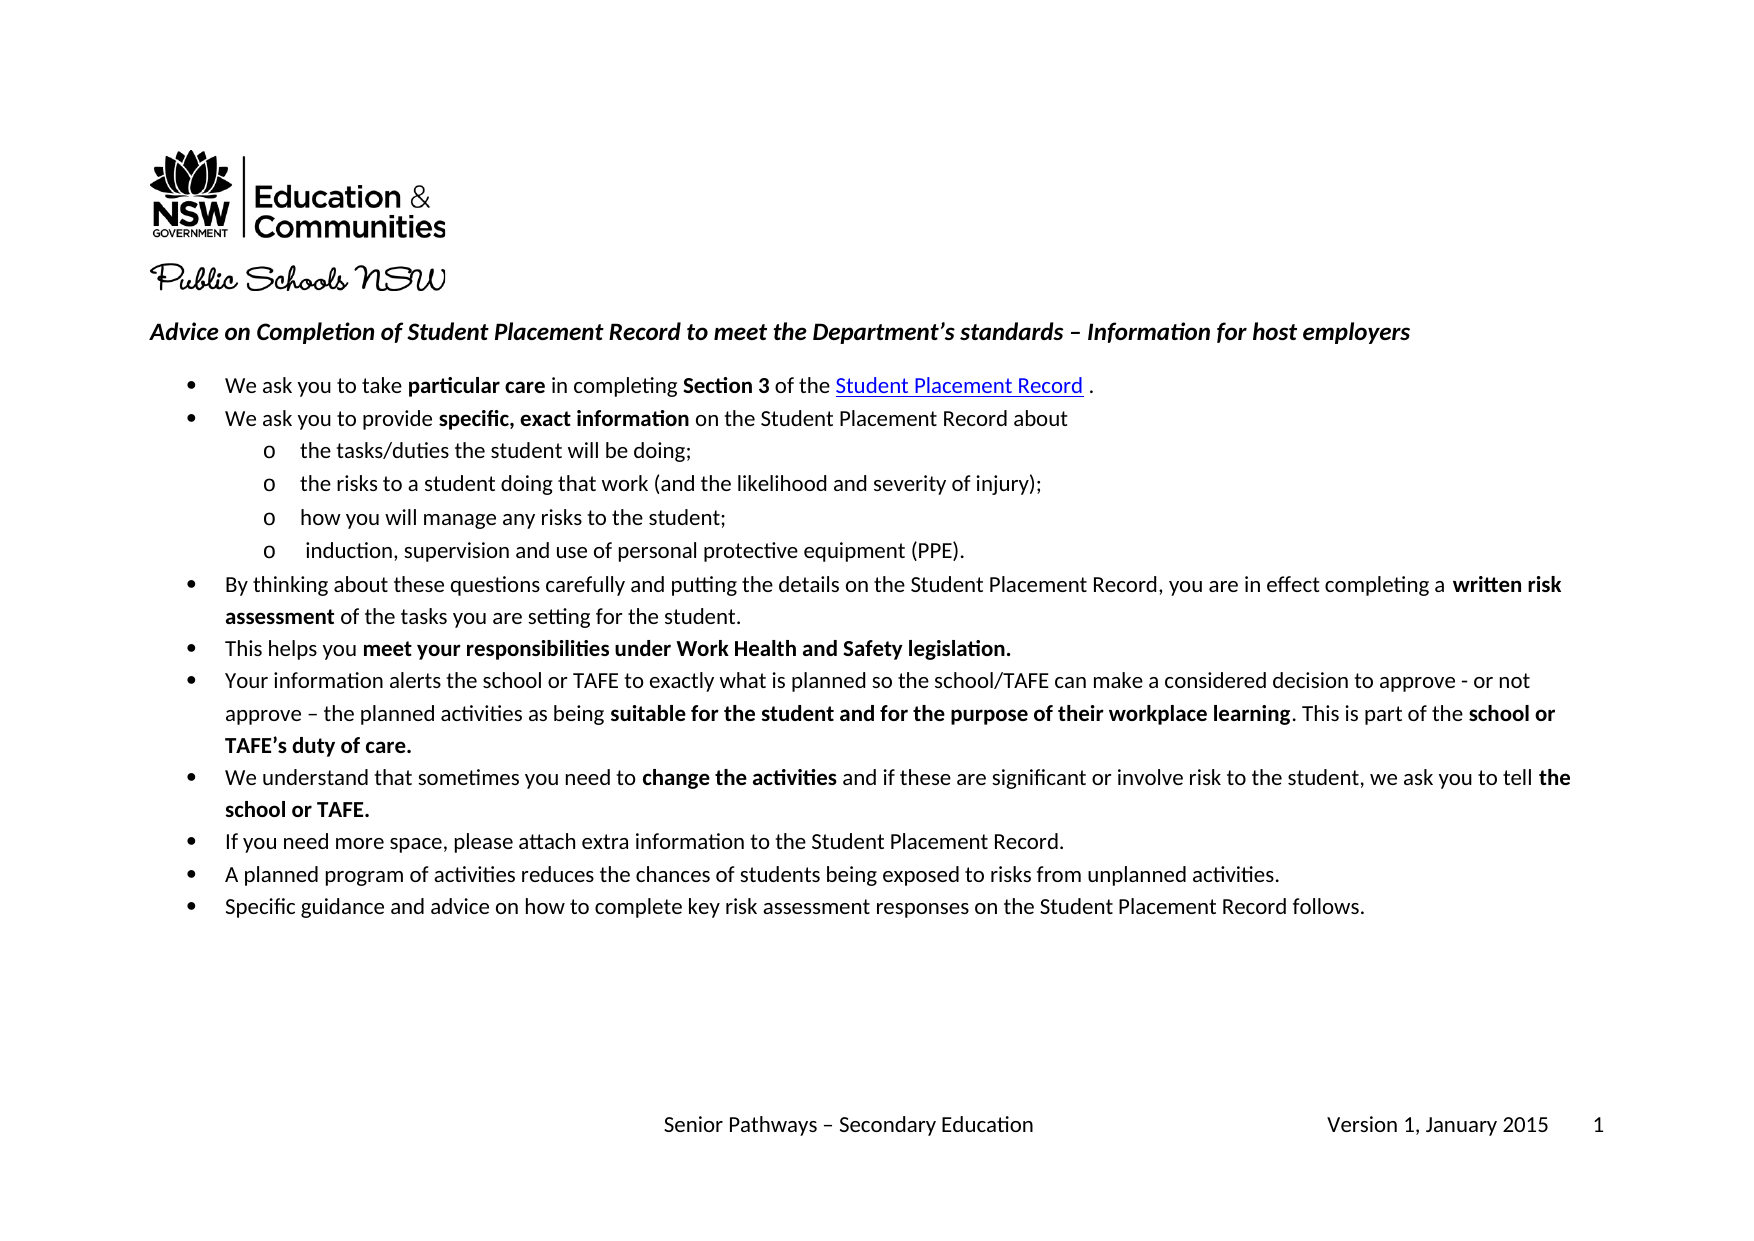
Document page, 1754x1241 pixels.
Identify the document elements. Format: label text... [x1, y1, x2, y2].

list If you need more space, please attach extra information to the Student Placement Record. [187, 827, 1604, 856]
list By thinking about these questions carefully and putting the details on the Student Placement Record, you are in effect completing a written risk assessment of the tasks you are setting for the student. [187, 570, 1604, 630]
list the tasks/duties the student will be doing; [262, 436, 1604, 465]
list This helps you meet your responsibilities under Work Health and Safety legislation. [187, 634, 1604, 662]
list A planned program of activities reduces the chances of students being exposed to risks from unplanned activities. [187, 860, 1604, 888]
list the risks to a student doing that work (and the likelihood and severity of injury); [262, 469, 1604, 498]
text Advice on Completion of Student Placement Record to meet the Department’s standards – Information for host employers [150, 316, 1604, 346]
list how you will manage any risks to the student; [262, 503, 1604, 532]
list We ask you to take particular care in completing Section 3 of the Student Placement Record . [187, 371, 1604, 399]
list induction, supervision and use of personal protective equipment (PPE). [262, 536, 1604, 566]
picture [150, 150, 446, 291]
list We understand that sometimes you need to change the activities and if these are significant or involve risk to the student, we ask you to tell the school or TAFE. [187, 763, 1604, 823]
list Your information alerts the school or TAFE to exactly what is planned so the school/TAFE can make a considered decision to approve - or not approve – the planned activities as being suitable for the student and for the purpose of their workplace learning. This is part of the school or TAFE’s duty of care. [187, 667, 1604, 759]
list Specific guidance and advice on how to complete key risk assessment responses on the Student Placement Record follows. [187, 892, 1604, 920]
list We ask you to provide specific, exact information on the Student Placement Record about [187, 404, 1604, 432]
